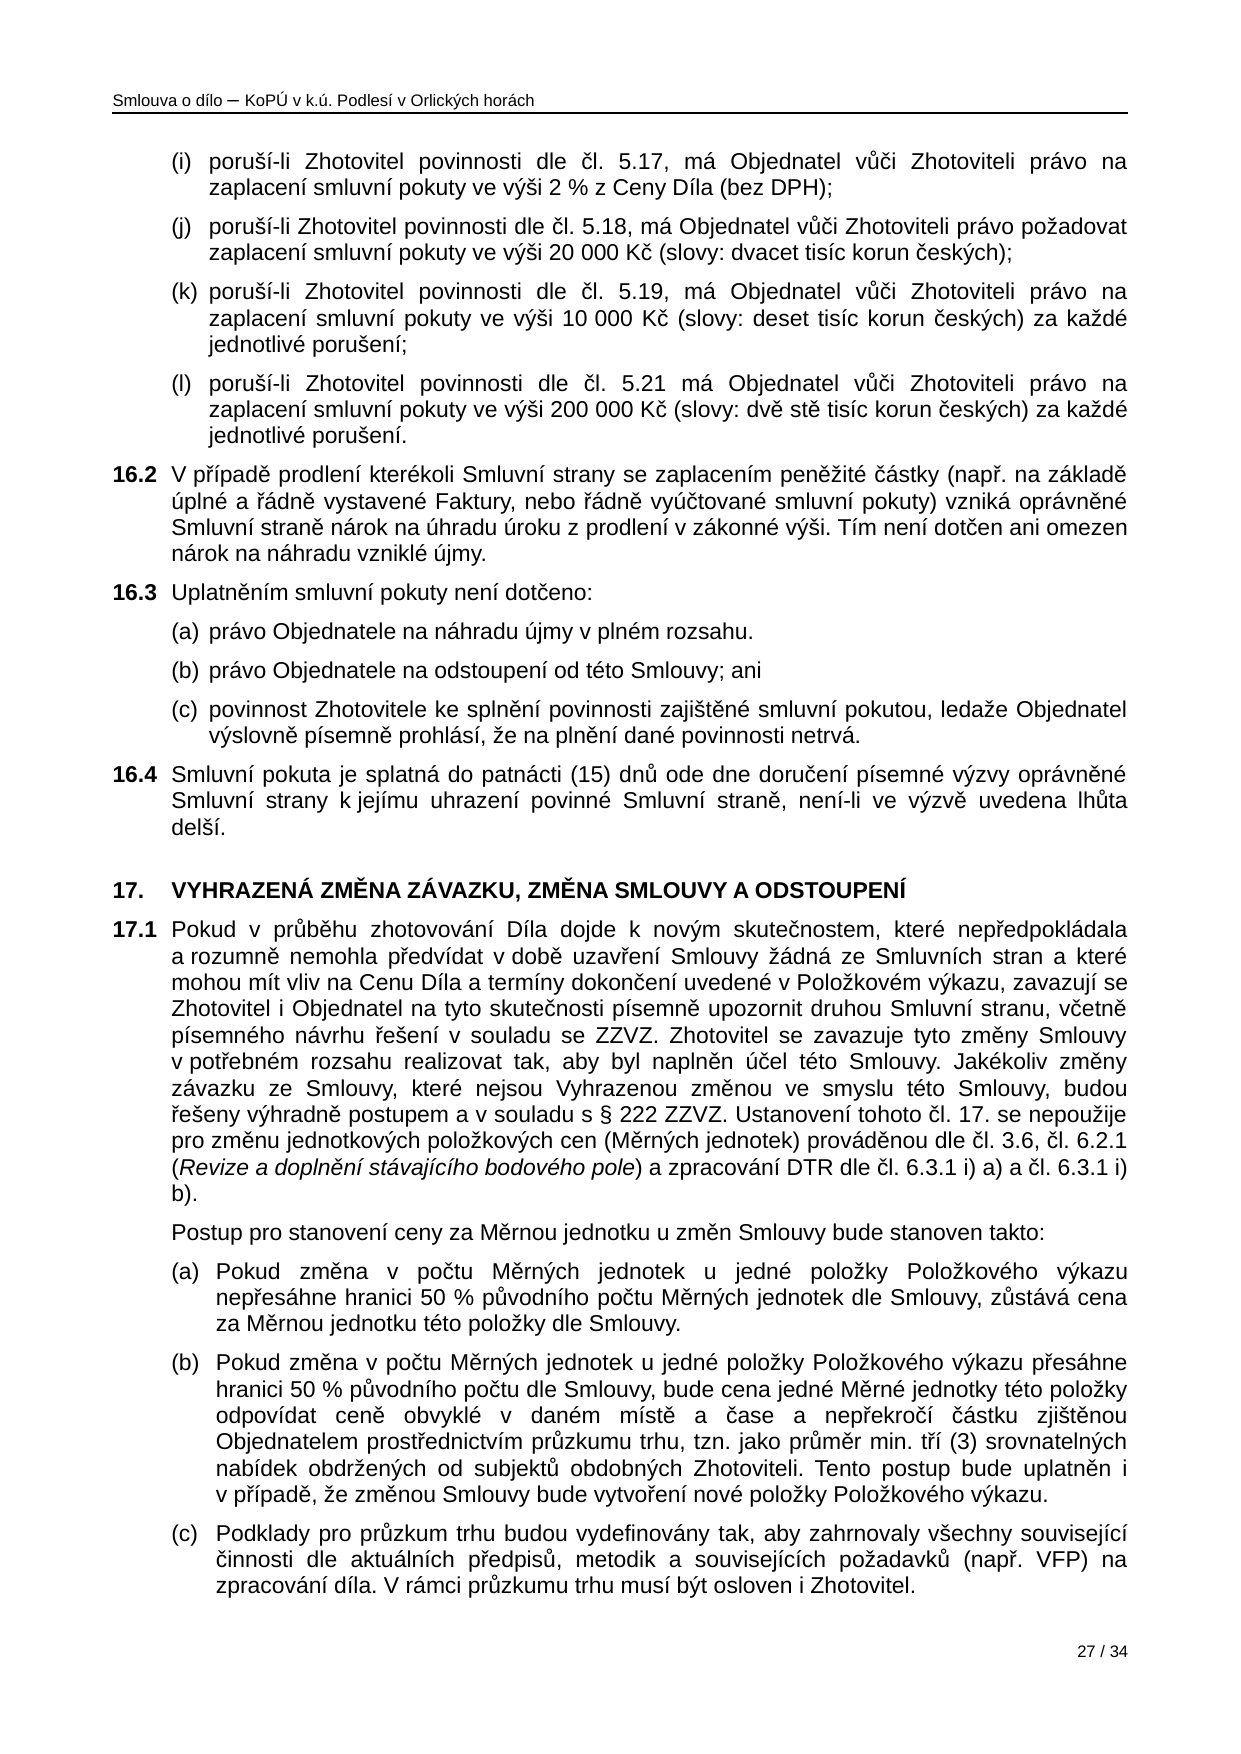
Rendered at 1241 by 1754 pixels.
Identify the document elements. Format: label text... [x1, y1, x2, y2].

text Smluvní pokuta je splatná do patnácti (15) dnů ode dne doručení písemné výzvy oprávněné Smluvní strany k jejímu uhrazení povinné Smluvní straně, není-li ve výzvě uvedena lhůta delší. [112, 761, 1128, 840]
list poruší-li Zhotovitel povinnosti dle čl. 5.21 má Objednatel vůči Zhotoviteli právo na zaplacení smluvní pokuty ve výši 200 000 Kč (slovy: dvě stě tisíc korun českých) za každé jednotlivé porušení. [171, 370, 1128, 449]
text Uplatněním smluvní pokuty není dotčeno: [112, 579, 1128, 606]
list právo Objednatele na odstoupení od této Smlouvy; ani [171, 657, 1128, 683]
list Pokud změna v počtu Měrných jednotek u jedné položky Položkového výkazu přesáhne hranici 50 % původního počtu dle Smlouvy, bude cena jedné Měrné jednotky této položky odpovídat ceně obvyklé v daném místě a čase a nepřekročí částku zjištěnou Objednatelem prostřednictvím průzkumu trhu, tzn. jako průměr min. tří (3) srovnatelných nabídek obdržených od subjektů obdobných Zhotoviteli. Tento postup bude uplatněn i v případě, že změnou Smlouvy bude vytvoření nové položky Položkového výkazu. [171, 1349, 1128, 1507]
list Podklady pro průzkum trhu budou vydefinovány tak, aby zahrnovaly všechny související činnosti dle aktuálních předpisů, metodik a souvisejících požadavků (např. VFP) na zpracování díla. V rámci průzkumu trhu musí být osloven i Zhotovitel. [171, 1520, 1128, 1599]
list poruší-li Zhotovitel povinnosti dle čl. 5.18, má Objednatel vůči Zhotoviteli právo požadovat zaplacení smluvní pokuty ve výši 20 000 Kč (slovy: dvacet tisíc korun českých); [171, 213, 1128, 266]
list právo Objednatele na náhradu újmy v plném rozsahu. [171, 618, 1128, 644]
text Postup pro stanovení ceny za Měrnou jednotku u změn Smlouvy bude stanoven takto: [171, 1219, 1128, 1245]
text V případě prodlení kterékoli Smluvní strany se zaplacením peněžité částky (např. na základě úplné a řádně vystavené Faktury, nebo řádně vyúčtované smluvní pokuty) vzniká oprávněné Smluvní straně nárok na úhradu úroku z prodlení v zákonné výši. Tím není dotčen ani omezen nárok na náhradu vzniklé újmy. [112, 461, 1128, 567]
text Vyhrazená změna závazku, změna smlouvy a odstoupení [112, 877, 1128, 904]
list poruší-li Zhotovitel povinnosti dle čl. 5.19, má Objednatel vůči Zhotoviteli právo na zaplacení smluvní pokuty ve výši 10 000 Kč (slovy: deset tisíc korun českých) za každé jednotlivé porušení; [171, 278, 1128, 357]
text Pokud v průběhu zhotovování Díla dojde k novým skutečnostem, které nepředpokládala a rozumně nemohla předvídat v době uzavření Smlouvy žádná ze Smluvních stran a které mohou mít vliv na Cenu Díla a termíny dokončení uvedené v Položkovém výkazu, zavazují se Zhotovitel i Objednatel na tyto skutečnosti písemně upozornit druhou Smluvní stranu, včetně písemného návrhu řešení v souladu se ZZVZ. Zhotovitel se zavazuje tyto změny Smlouvy v potřebném rozsahu realizovat tak, aby byl naplněn účel této Smlouvy. Jakékoliv změny závazku ze Smlouvy, které nejsou Vyhrazenou změnou ve smyslu této Smlouvy, budou řešeny výhradně postupem a v souladu s § 222 ZZVZ. Ustanovení tohoto čl. 17. se nepoužije pro změnu jednotkových položkových cen (Měrných jednotek) prováděnou dle čl. 3.6, čl. 6.2.1 (Revize a doplnění stávajícího bodového pole) a zpracování DTR dle čl. 6.3.1 i) a) a čl. 6.3.1 i) b). [112, 916, 1128, 1206]
list Pokud změna v počtu Měrných jednotek u jedné položky Položkového výkazu nepřesáhne hranici 50 % původního počtu Měrných jednotek dle Smlouvy, zůstává cena za Měrnou jednotku této položky dle Smlouvy. [171, 1258, 1128, 1337]
list povinnost Zhotovitele ke splnění povinnosti zajištěné smluvní pokutou, ledaže Objednatel výslovně písemně prohlásí, že na plnění dané povinnosti netrvá. [171, 696, 1128, 748]
list poruší-li Zhotovitel povinnosti dle čl. 5.17, má Objednatel vůči Zhotoviteli právo na zaplacení smluvní pokuty ve výši 2 % z Ceny Díla (bez DPH); [171, 148, 1128, 200]
